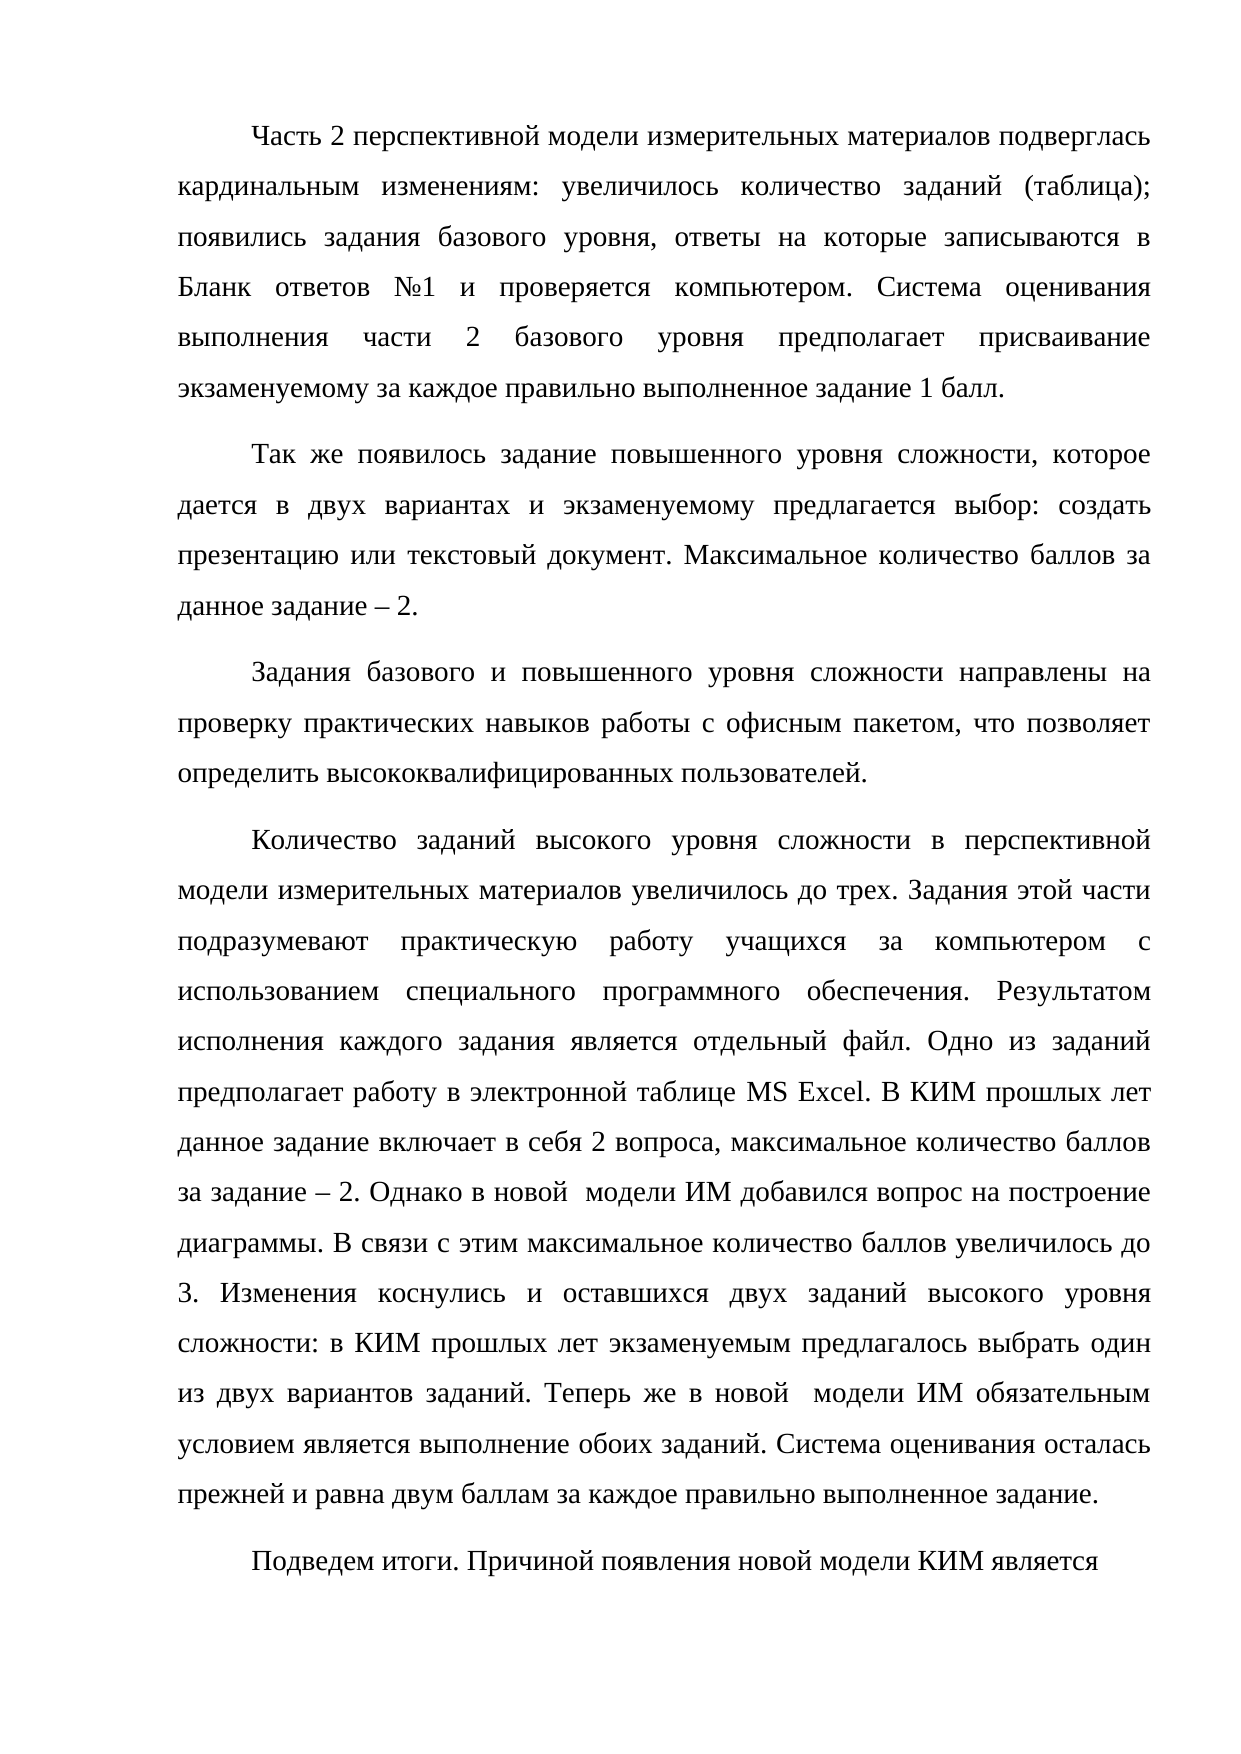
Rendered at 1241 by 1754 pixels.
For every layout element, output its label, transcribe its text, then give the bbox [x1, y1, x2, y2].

text Задания базового и повышенного уровня сложности направлены на проверку практических навыков работы с офисным пакетом, что позволяет определить высококвалифицированных пользователей. [177, 654, 1152, 789]
text Подведем итоги. Причиной появления новой модели КИМ является [177, 1543, 1152, 1577]
text Часть 2 перспективной модели измерительных материалов подверглась кардинальным изменениям: увеличилось количество заданий (таблица); появились задания базового уровня, ответы на которые записываются в Бланк ответов №1 и проверяется компьютером. Система оценивания выполнения части 2 базового уровня предполагает присваивание экзаменуемому за каждое правильно выполненное задание 1 балл. [177, 118, 1152, 403]
text Количество заданий высокого уровня сложности в перспективной модели измерительных материалов увеличилось до трех. Задания этой части подразумевают практическую работу учащихся за компьютером с использованием специального программного обеспечения. Результатом исполнения каждого задания является отдельный файл. Одно из заданий предполагает работу в электронной таблице MS Excel. В КИМ прошлых лет данное задание включает в себя 2 вопроса, максимальное количество баллов за задание – 2. Однако в новой модели ИМ добавился вопрос на построение диаграммы. В связи с этим максимальное количество баллов увеличилось до 3. Изменения коснулись и оставшихся двух заданий высокого уровня сложности: в КИМ прошлых лет экзаменуемым предлагалось выбрать один из двух вариантов заданий. Теперь же в новой модели ИМ обязательным условием является выполнение обоих заданий. Система оценивания осталась прежней и равна двум баллам за каждое правильно выполненное задание. [177, 822, 1152, 1510]
text Так же появилось задание повышенного уровня сложности, которое дается в двух вариантах и экзаменуемому предлагается выбор: создать презентацию или текстовый документ. Максимальное количество баллов за данное задание – 2. [177, 437, 1152, 621]
